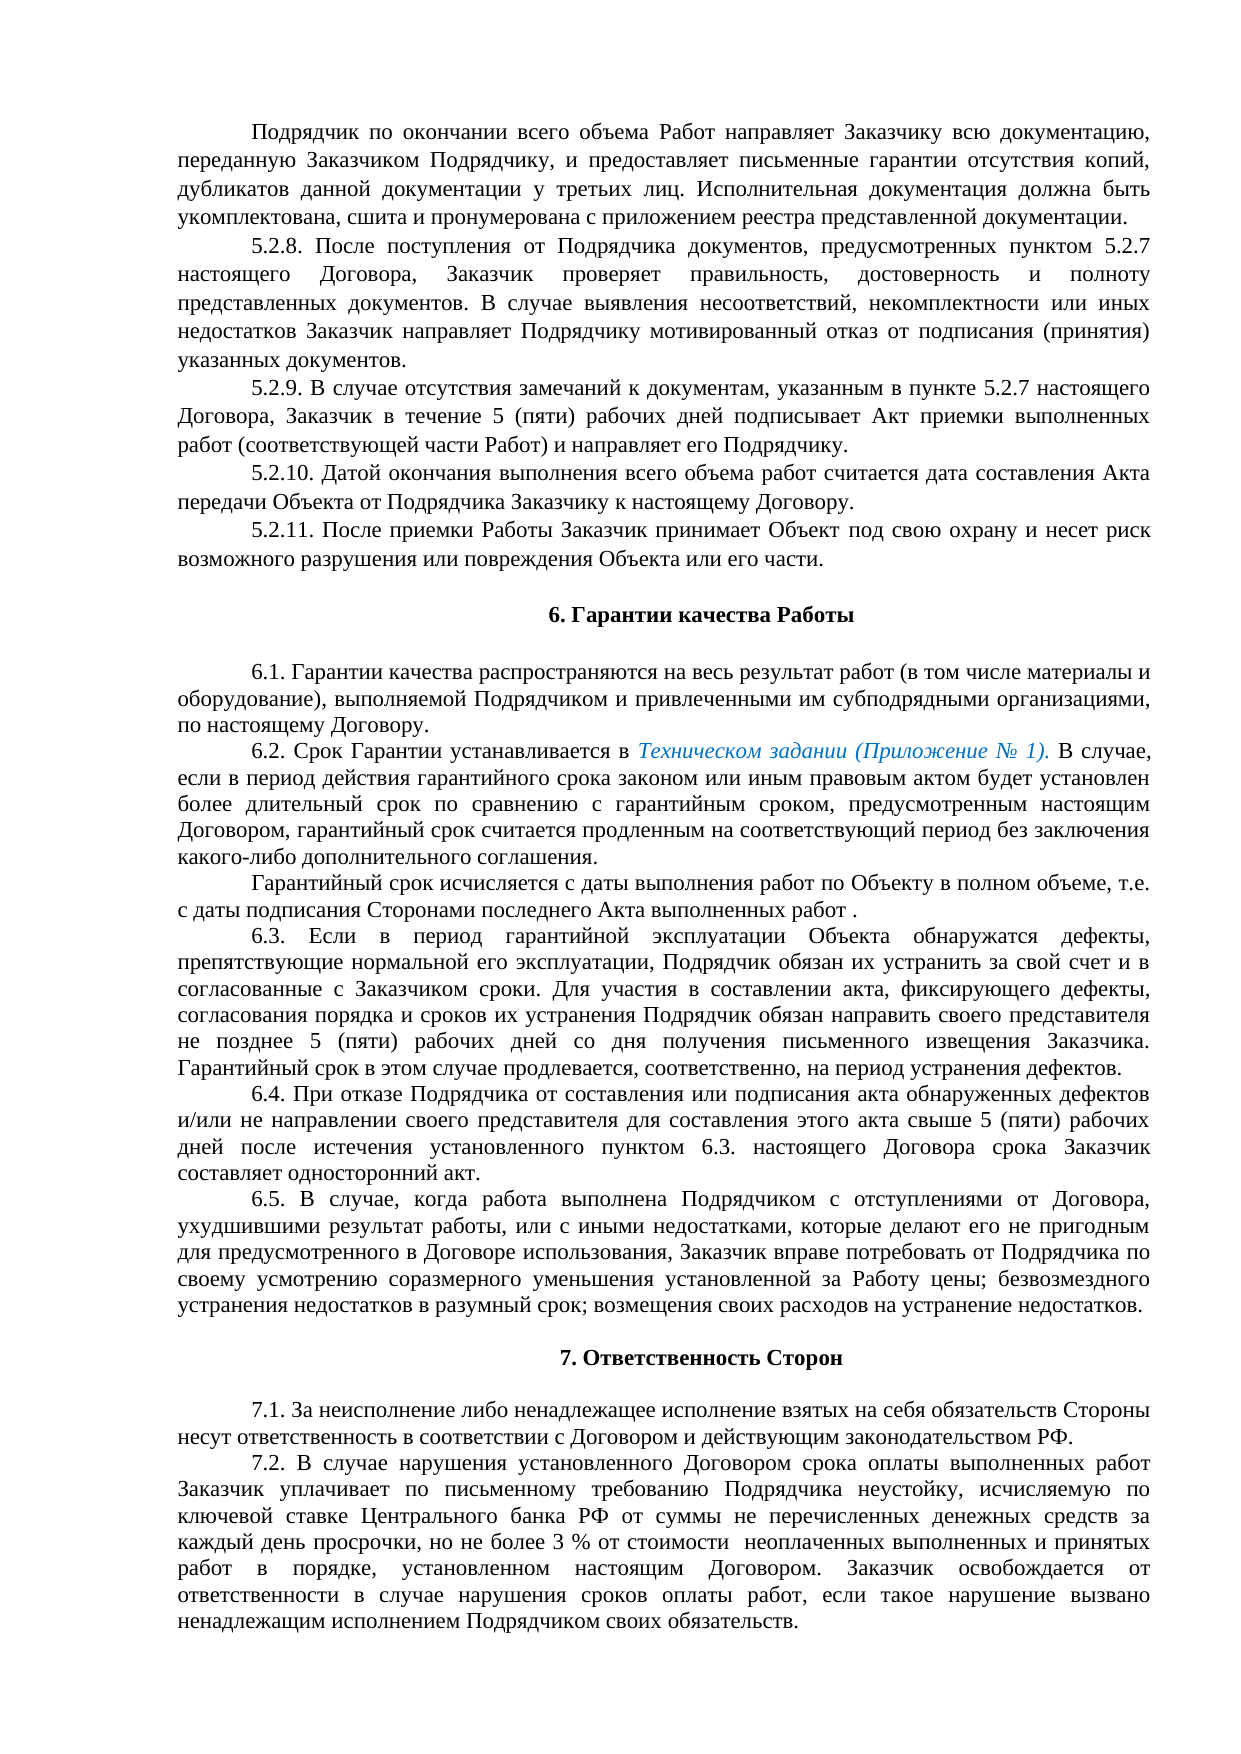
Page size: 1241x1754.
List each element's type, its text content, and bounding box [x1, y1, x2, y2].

list 7.2. В случае нарушения установленного Договором срока оплаты выполненных работ Заказчик уплачивает по письменному требованию Подрядчика неустойку, исчисляемую по ключевой ставке Центрального банка РФ от суммы не перечисленных денежных средств за каждый день просрочки, но не более 3 % от стоимости неоплаченных выполненных и принятых работ в порядке, установленном настоящим Договором. Заказчик освобождается от ответственности в случае нарушения сроков оплаты работ, если такое нарушение вызвано ненадлежащим исполнением Подрядчиком своих обязательств. [177, 1449, 1152, 1633]
text 6.5. В случае, когда работа выполнена Подрядчиком с отступлениями от Договора, ухудшившими результат работы, или с иными недостатками, которые делают его не пригодным для предусмотренного в Договоре использования, Заказчик вправе потребовать от Подрядчика по своему усмотрению соразмерного уменьшения установленной за Работу цены; безвозмездного устранения недостатков в разумный срок; возмещения своих расходов на устранение недостатков. [177, 1186, 1152, 1317]
text 6.1. Гарантии качества распространяются на весь результат работ (в том числе материалы и оборудование), выполняемой Подрядчиком и привлеченными им субподрядными организациями, по настоящему Договору. [177, 658, 1152, 737]
text 5.2.10. Датой окончания выполнения всего объема работ считается дата составления Акта передачи Объекта от Подрядчика Заказчику к настоящему Договору. [177, 459, 1152, 514]
text 5.2.8. После поступления от Подрядчика документов, предусмотренных пунктом 5.2.7 настоящего Договора, Заказчик проверяет правильность, достоверность и полноту представленных документов. В случае выявления несоответствий, некомплектности или иных недостатков Заказчик направляет Подрядчику мотивированный отказ от подписания (принятия) указанных документов. [177, 232, 1152, 372]
text 6.3. Если в период гарантийной эксплуатации Объекта обнаружатся дефекты, препятствующие нормальной его эксплуатации, Подрядчик обязан их устранить за свой счет и в согласованные с Заказчиком сроки. Для участия в составлении акта, фиксирующего дефекты, согласования порядка и сроков их устранения Подрядчик обязан направить своего представителя не позднее 5 (пяти) рабочих дней со дня получения письменного извещения Заказчика. Гарантийный срок в этом случае продлевается, соответственно, на период устранения дефектов. [177, 922, 1152, 1080]
text 6.2. Срок Гарантии устанавливается в Техническом задании (Приложение № 1). В случае, если в период действия гарантийного срока законом или иным правовым актом будет установлен более длительный срок по сравнению с гарантийным сроком, предусмотренным настоящим Договором, гарантийный срок считается продленным на соответствующий период без заключения какого-либо дополнительного соглашения. [177, 737, 1152, 869]
text 7. Ответственность Сторон [177, 1344, 1152, 1370]
text 6.4. При отказе Подрядчика от составления или подписания акта обнаруженных дефектов и/или не направлении своего представителя для составления этого акта свыше 5 (пяти) рабочих дней после истечения установленного пунктом 6.3. настоящего Договора срока Заказчик составляет односторонний акт. [177, 1080, 1152, 1186]
text 5.2.11. После приемки Работы Заказчик принимает Объект под свою охрану и несет риск возможного разрушения или повреждения Объекта или его части. [177, 516, 1152, 571]
text 7.1. За неисполнение либо ненадлежащее исполнение взятых на себя обязательств Стороны несут ответственность в соответствии с Договором и действующим законодательством РФ. [177, 1396, 1152, 1449]
text 6. Гарантии качества Работы [177, 602, 1152, 628]
text 5.2.9. В случае отсутствия замечаний к документам, указанным в пункте 5.2.7 настоящего Договора, Заказчик в течение 5 (пяти) рабочих дней подписывает Акт приемки выполненных работ (соответствующей части Работ) и направляет его Подрядчику. [177, 374, 1152, 457]
text Подрядчик по окончании всего объема Работ направляет Заказчику всю документацию, переданную Заказчиком Подрядчику, и предоставляет письменные гарантии отсутствия копий, дубликатов данной документации у третьих лиц. Исполнительная документация должна быть укомплектована, сшита и пронумерована с приложением реестра представленной документации. [177, 118, 1152, 230]
subtitle Гарантийный срок исчисляется с даты выполнения работ по Объекту в полном объеме, т.е. с даты подписания Сторонами последнего Акта выполненных работ . [177, 869, 1152, 922]
